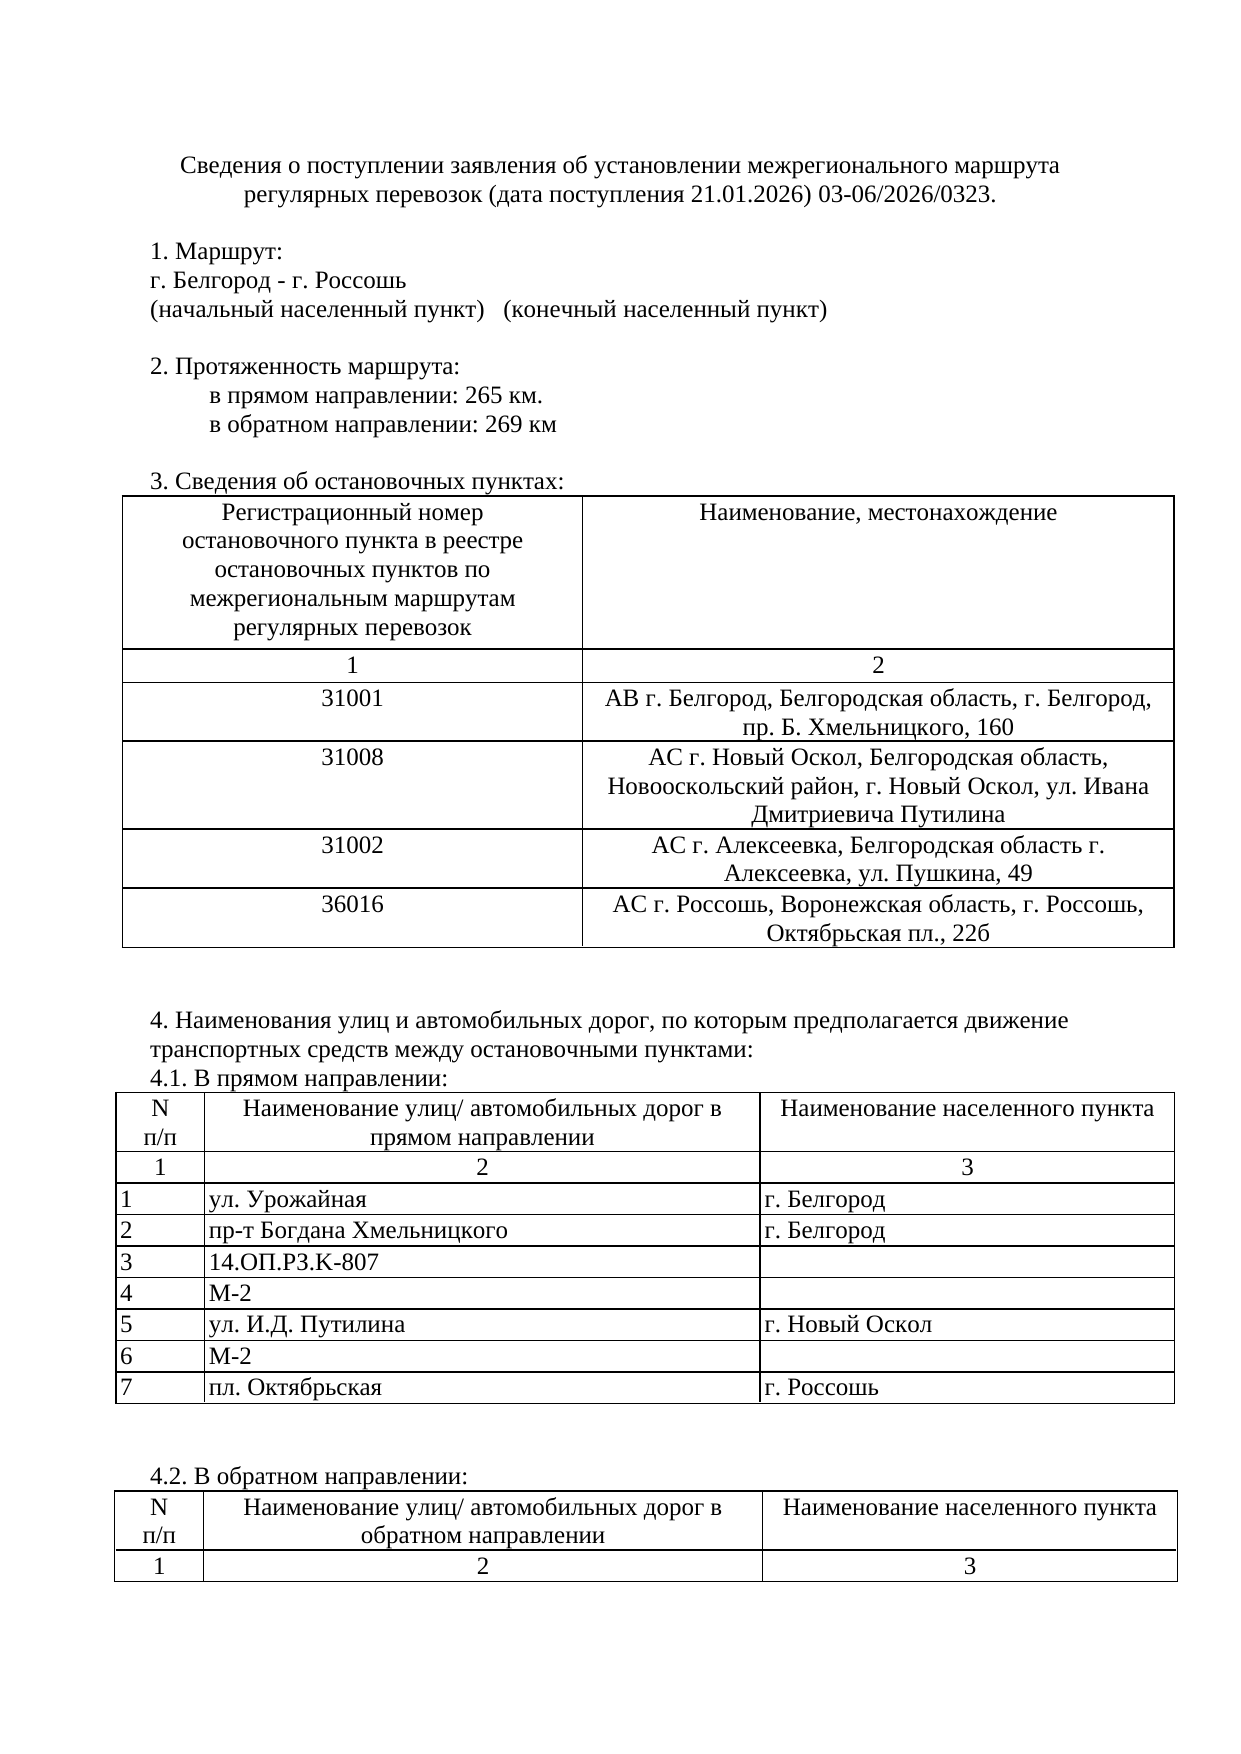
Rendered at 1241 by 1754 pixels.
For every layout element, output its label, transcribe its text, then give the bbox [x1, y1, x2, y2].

table_header Наименование улиц/ автомобильных дорог в прямом направлении [205, 1093, 759, 1151]
table_cell 31001 [123, 683, 582, 740]
text 1. Маршрут: [150, 236, 1090, 265]
table_cell 36016 [123, 889, 582, 946]
table_cell М-2 [205, 1341, 759, 1371]
table_cell 5 [117, 1310, 204, 1339]
table_cell 6 [117, 1341, 204, 1371]
table_cell [761, 1278, 1174, 1308]
table_cell пр-т Богдана Хмельницкого [205, 1215, 759, 1245]
text г. Белгород - г. Россошь [150, 265, 1090, 294]
table_cell АВ г. Белгород, Белгородская область, г. Белгород, пр. Б. Хмельницкого, 160 [583, 683, 1173, 740]
table_cell 2 [117, 1215, 204, 1245]
table_cell 4 [117, 1278, 204, 1308]
table_cell г. Россошь [761, 1373, 1174, 1402]
table_header Наименование населенного пункта [761, 1093, 1174, 1151]
table_cell 31008 [123, 742, 582, 828]
table_header Наименование, местонахождение [583, 497, 1173, 648]
table_cell 1 [117, 1184, 204, 1214]
table_cell г. Белгород [761, 1184, 1174, 1214]
table_cell пл. Октябрьская [205, 1373, 759, 1402]
text Сведения о поступлении заявления об установлении межрегионального маршрута регулярных перевозок (дата поступления 21.01.2026) 03-06/2026/0323. [150, 150, 1090, 207]
text 3. Сведения об остановочных пунктах: [150, 466, 1090, 495]
table_cell г. Новый Оскол [761, 1310, 1174, 1339]
text 2. Протяженность маршрута: [150, 351, 1090, 380]
table_header N п/п [115, 1492, 203, 1549]
table_cell АС г. Россошь, Воронежская область, г. Россошь, Октябрьская пл., 22б [583, 889, 1173, 946]
table_cell АС г. Алексеевка, Белгородская область г. Алексеевка, ул. Пушкина, 49 [583, 830, 1173, 887]
table_cell 3 [763, 1549, 1177, 1581]
table_cell 3 [761, 1152, 1174, 1182]
table_cell 2 [204, 1551, 762, 1581]
table_cell 2 [583, 650, 1173, 681]
table_cell М-2 [205, 1278, 759, 1308]
table_cell г. Белгород [761, 1215, 1174, 1245]
table_header Регистрационный номер остановочного пункта в реестре остановочных пунктов по межрегиональным маршрутам регулярных перевозок [123, 497, 582, 648]
table_cell 7 [117, 1373, 204, 1402]
table_cell 14.ОП.РЗ.K-807 [205, 1247, 759, 1277]
table_header Наименование улиц/ автомобильных дорог в обратном направлении [204, 1492, 762, 1549]
table_header Наименование населенного пункта [763, 1492, 1177, 1549]
text 4.2. В обратном направлении: [150, 1461, 1090, 1490]
table_cell ул. Урожайная [205, 1184, 759, 1214]
table_cell ул. И.Д. Путилина [205, 1310, 759, 1339]
table_header N п/п [117, 1093, 204, 1151]
table_cell 3 [117, 1247, 204, 1277]
table_cell [761, 1247, 1174, 1277]
table_cell АС г. Новый Оскол, Белгородская область, Новооскольский район, г. Новый Оскол, ул. Ивана Дмитриевича Путилина [583, 742, 1173, 828]
text (начальный населенный пункт) (конечный населенный пункт) [150, 294, 1090, 322]
table_cell 2 [205, 1152, 759, 1182]
table_cell 1 [123, 650, 582, 681]
table_cell [761, 1341, 1174, 1371]
table_cell 1 [115, 1550, 203, 1581]
text 4.1. В прямом направлении: [150, 1063, 1090, 1092]
text в прямом направлении: 265 км. [150, 380, 1090, 409]
text 4. Наименования улиц и автомобильных дорог, по которым предполагается движение транспортных средств между остановочными пунктами: [150, 1005, 1090, 1063]
table_cell 31002 [123, 830, 582, 887]
text в обратном направлении: 269 км [150, 409, 1090, 437]
table_cell 1 [117, 1152, 204, 1182]
